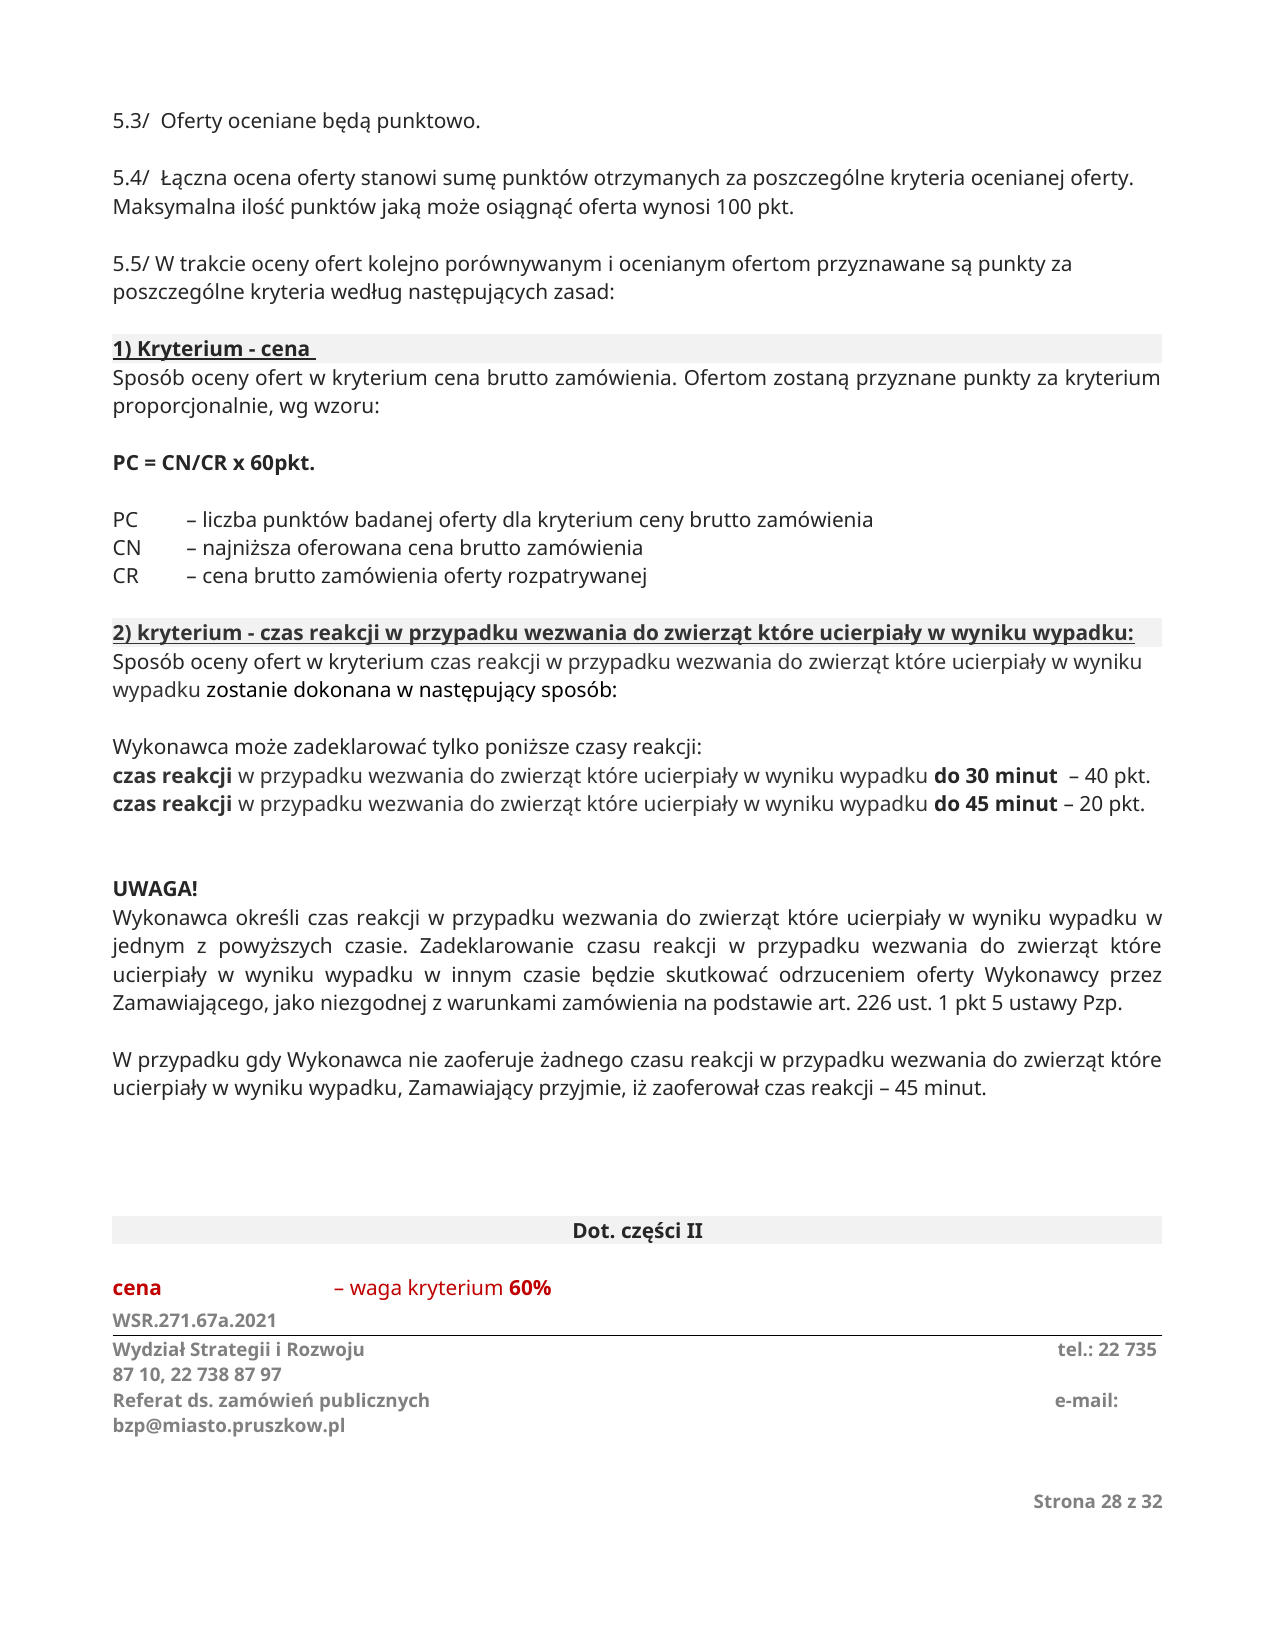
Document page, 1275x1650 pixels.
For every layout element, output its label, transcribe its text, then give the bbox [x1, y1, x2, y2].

text CR – cena brutto zamówienia oferty rozpatrywanej [112, 562, 1162, 590]
text CN – najniższa oferowana cena brutto zamówienia [112, 533, 1162, 562]
text 1) Kryterium - cena [112, 334, 1162, 363]
text cena – waga kryterium 60% [112, 1273, 1162, 1301]
text czas reakcji w przypadku wezwania do zwierząt które ucierpiały w wyniku wypadku do 30 minut – 40 pkt. [112, 761, 1162, 789]
text UWAGA! [112, 874, 1162, 903]
text Sposób oceny ofert w kryterium czas reakcji w przypadku wezwania do zwierząt które ucierpiały w wyniku wypadku zostanie dokonana w następujący sposób: [112, 647, 1162, 704]
text Dot. części II [112, 1216, 1162, 1244]
text PC – liczba punktów badanej oferty dla kryterium ceny brutto zamówienia [112, 505, 1162, 533]
text PC = CN/CR x 60pkt. [112, 448, 1162, 476]
text Sposób oceny ofert w kryterium cena brutto zamówienia. Ofertom zostaną przyznane punkty za kryterium proporcjonalnie, wg wzoru: [112, 363, 1162, 419]
text czas reakcji w przypadku wezwania do zwierząt które ucierpiały w wyniku wypadku do 45 minut – 20 pkt. [112, 789, 1162, 818]
text 5.4/ Łączna ocena oferty stanowi sumę punktów otrzymanych za poszczególne kryteria ocenianej oferty. Maksymalna ilość punktów jaką może osiągnąć oferta wynosi 100 pkt. [112, 163, 1162, 220]
text 2) kryterium - czas reakcji w przypadku wezwania do zwierząt które ucierpiały w wyniku wypadku: [112, 618, 1162, 647]
text Wykonawca może zadeklarować tylko poniższe czasy reakcji: [112, 732, 1162, 761]
text W przypadku gdy Wykonawca nie zaoferuje żadnego czasu reakcji w przypadku wezwania do zwierząt które ucierpiały w wyniku wypadku, Zamawiający przyjmie, iż zaoferował czas reakcji – 45 minut. [112, 1045, 1162, 1102]
text Wykonawca określi czas reakcji w przypadku wezwania do zwierząt które ucierpiały w wyniku wypadku w jednym z powyższych czasie. Zadeklarowanie czasu reakcji w przypadku wezwania do zwierząt które ucierpiały w wyniku wypadku w innym czasie będzie skutkować odrzuceniem oferty Wykonawcy przez Zamawiającego, jako niezgodnej z warunkami zamówienia na podstawie art. 226 ust. 1 pkt 5 ustawy Pzp. [112, 903, 1162, 1017]
text 5.3/ Oferty oceniane będą punktowo. [112, 107, 1162, 135]
text 5.5/ W trakcie oceny ofert kolejno porównywanym i ocenianym ofertom przyznawane są punkty za poszczególne kryteria według następujących zasad: [112, 249, 1162, 306]
